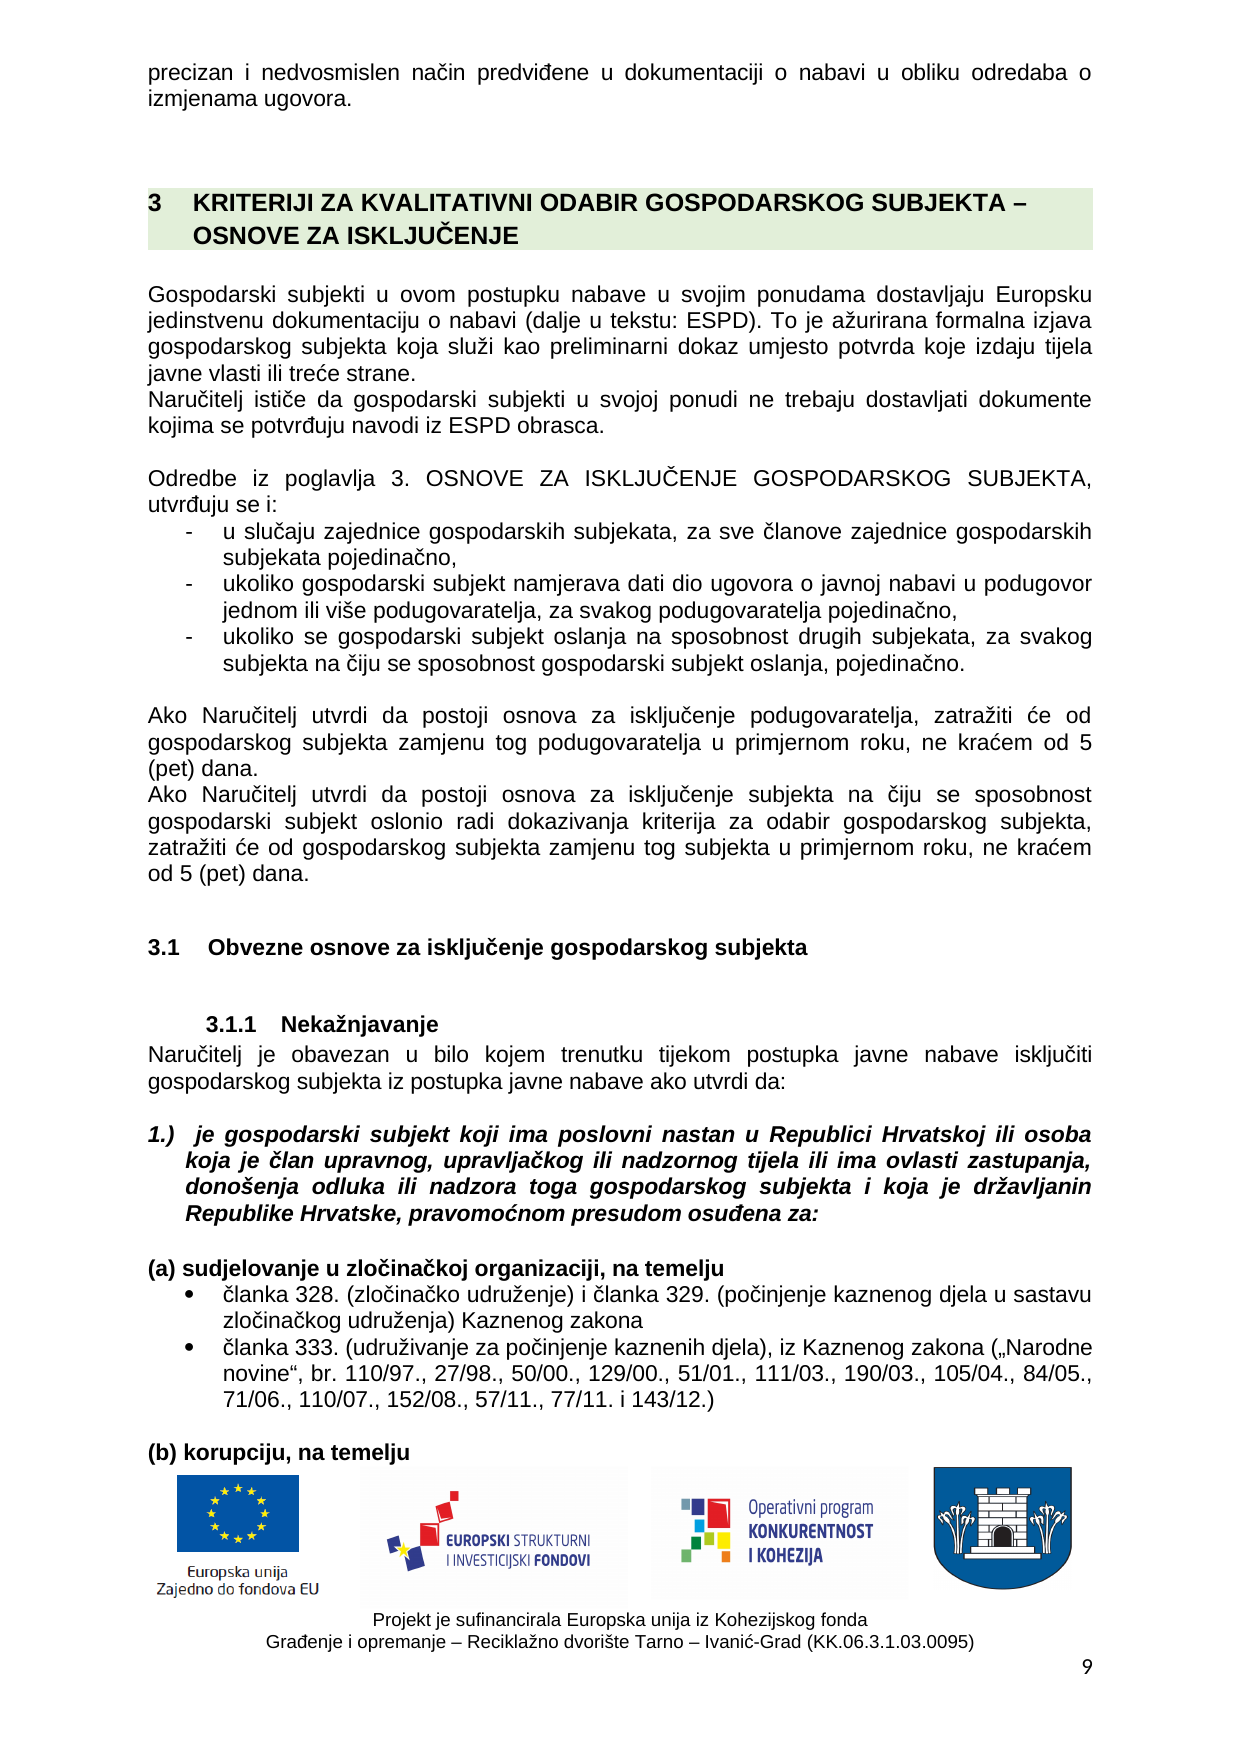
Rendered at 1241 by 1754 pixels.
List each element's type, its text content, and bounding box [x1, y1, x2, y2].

picture [147, 1466, 329, 1602]
list članka 333. (udruživanje za počinjenje kaznenih djela), iz Kaznenog zakona („Narodne novine“, br. 110/97., 27/98., 50/00., 129/00., 51/01., 111/03., 190/03., 105/04., 84/05., 71/06., 110/07., 152/08., 57/11., 77/11. i 143/12.) [185, 1334, 1093, 1413]
text Gospodarski subjekti u ovom postupku nabave u svojim ponudama dostavljaju Europsku jedinstvenu dokumentaciju o nabavi (dalje u tekstu: ESPD). To je ažurirana formalna izjava gospodarskog subjekta koja služi kao preliminarni dokaz umjesto potvrda koje izdaju tijela javne vlasti ili treće strane. [148, 281, 1093, 386]
subtitle Obvezne osnove za isključenje gospodarskog subjekta [148, 934, 1093, 960]
subtitle KRITERIJI ZA KVALITATIVNI ODABIR GOSPODARSKOG SUBJEKTA – OSNOVE ZA ISKLJUČENJE [148, 188, 1093, 250]
text (a) sudjelovanje u zločinačkoj organizaciji, na temelju [148, 1255, 1093, 1281]
list u slučaju zajednice gospodarskih subjekata, za sve članove zajednice gospodarskih subjekata pojedinačno, [185, 518, 1093, 570]
subtitle Nekažnjavanje [206, 1011, 1093, 1038]
text Naručitelj je obavezan u bilo kojem trenutku tijekom postupka javne nabave isključiti gospodarskog subjekta iz postupka javne nabave ako utvrdi da: [148, 1041, 1093, 1094]
text Naručitelj ističe da gospodarski subjekti u svojoj ponudi ne trebaju dostavljati dokumente kojima se potvrđuju navodi iz ESPD obrasca. [148, 386, 1093, 439]
text Ako Naručitelj utvrdi da postoji osnova za isključenje subjekta na čiju se sposobnost gospodarski subjekt oslonio radi dokazivanja kriterija za odabir gospodarskog subjekta, zatražiti će od gospodarskog subjekta zamjenu tog subjekta u primjernom roku, ne kraćem od 5 (pet) dana. [148, 781, 1093, 887]
list članka 328. (zločinačko udruženje) i članka 329. (počinjenje kaznenog djela u sastavu zločinačkog udruženja) Kaznenog zakona [185, 1281, 1093, 1334]
picture [651, 1466, 909, 1600]
list je gospodarski subjekt koji ima poslovni nastan u Republici Hrvatskoj ili osoba koja je član upravnog, upravljačkog ili nadzornog tijela ili ima ovlasti zastupanja, donošenja odluka ili nadzora toga gospodarskog subjekta i koja je državljanin Republike Hrvatske, pravomoćnom presudom osuđena za: [148, 1121, 1093, 1226]
text (b) korupciju, na temelju [148, 1439, 1093, 1466]
list ukoliko gospodarski subjekt namjerava dati dio ugovora o javnoj nabavi u podugovor jednom ili više podugovaratelja, za svakog podugovaratelja pojedinačno, [185, 570, 1093, 623]
picture [359, 1466, 629, 1609]
list ukoliko se gospodarski subjekt oslanja na sposobnost drugih subjekata, za svakog subjekta na čiju se sposobnost gospodarski subjekt oslanja, pojedinačno. [185, 623, 1093, 676]
text Ako Naručitelj utvrdi da postoji osnova za isključenje podugovaratelja, zatražiti će od gospodarskog subjekta zamjenu tog podugovaratelja u primjernom roku, ne kraćem od 5 (pet) dana. [148, 702, 1093, 781]
text Odredbe iz poglavlja 3. OSNOVE ZA ISKLJUČENJE GOSPODARSKOG SUBJEKTA, utvrđuju se i: [148, 465, 1093, 518]
picture [932, 1466, 1073, 1590]
